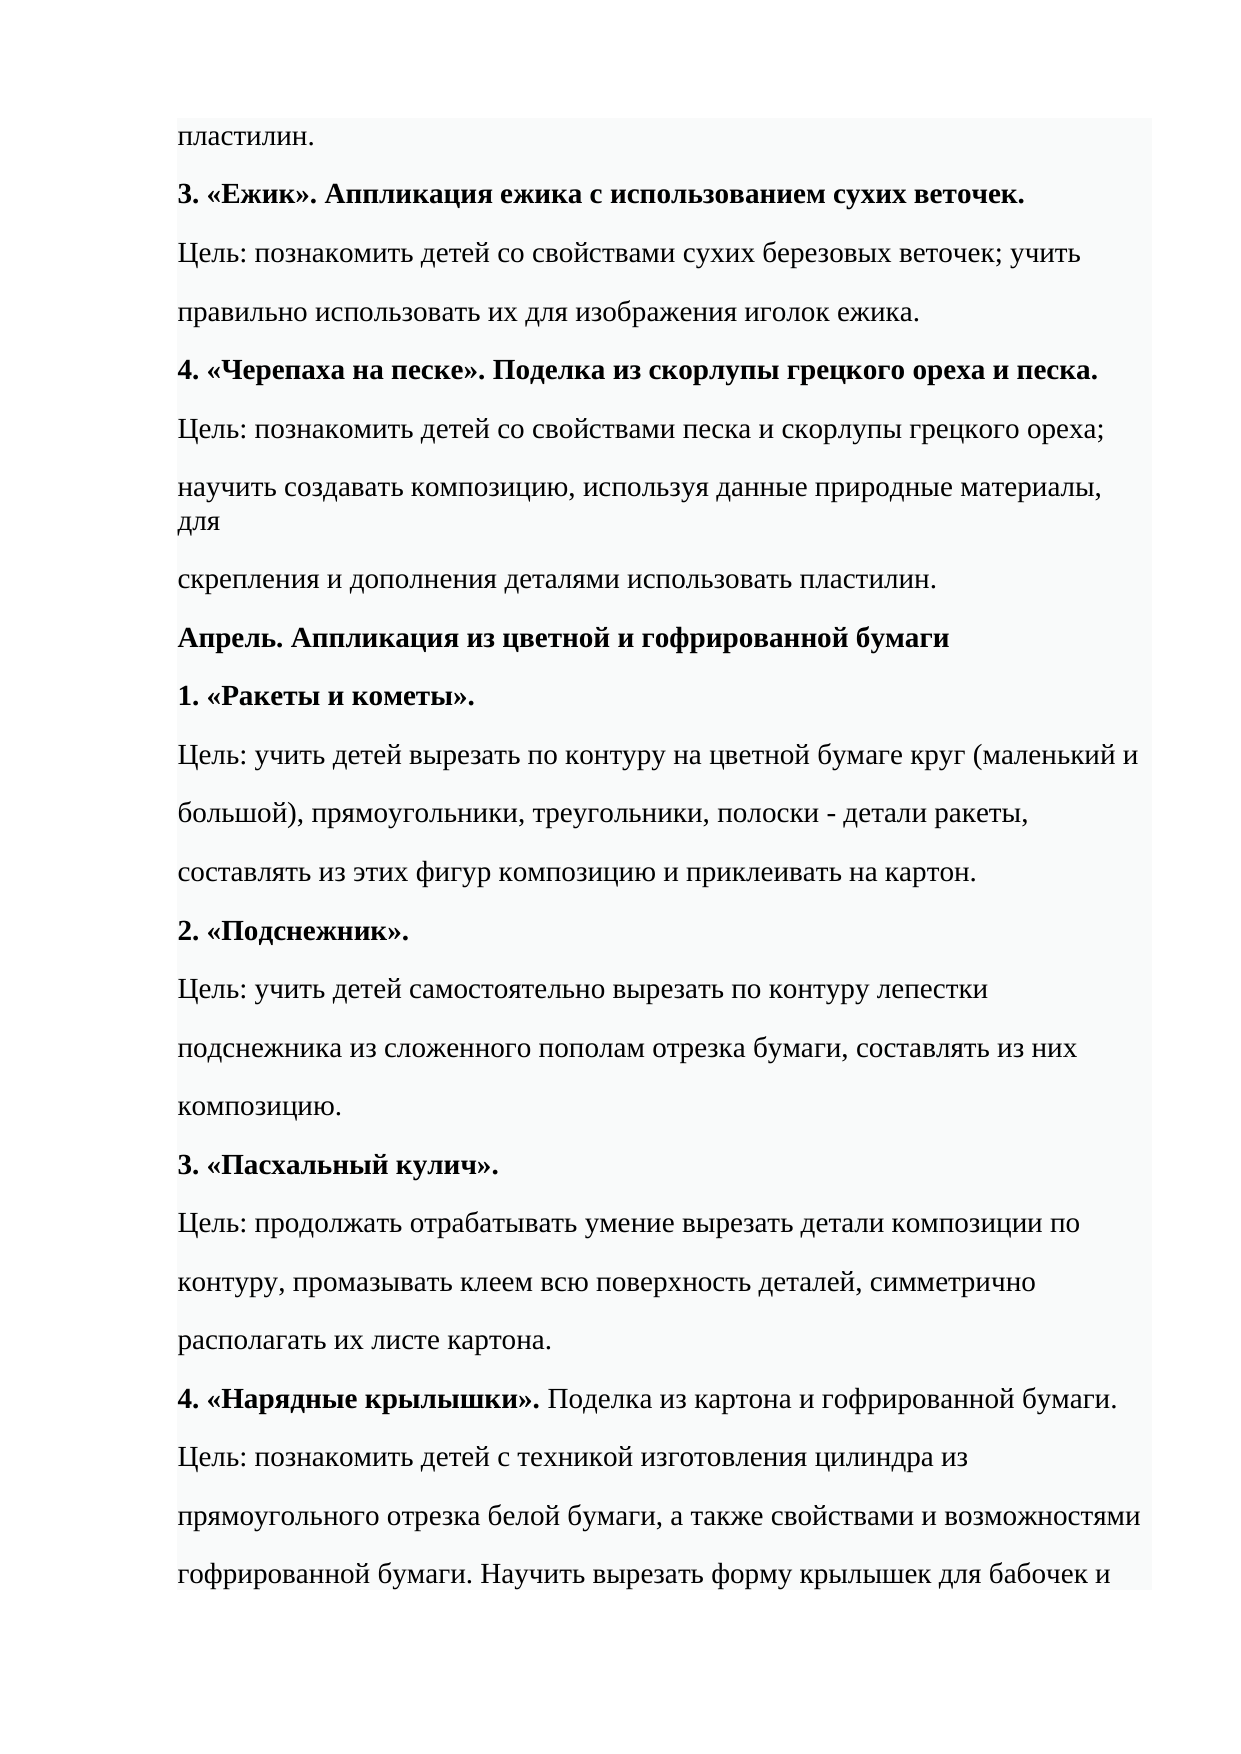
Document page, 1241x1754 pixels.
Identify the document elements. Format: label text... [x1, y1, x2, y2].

text Цель: познакомить детей с техникой изготовления цилиндра из [177, 1439, 1152, 1473]
text Апрель. Аппликация из цветной и гофрированной бумаги [177, 620, 1152, 653]
text составлять из этих фигур композицию и приклеивать на картон. [177, 854, 1152, 888]
text 4. «Черепаха на песке». Поделка из скорлупы грецкого ореха и песка. [177, 352, 1152, 386]
text 1. «Ракеты и кометы». [177, 678, 1152, 712]
text прямоугольного отрезка белой бумаги, а также свойствами и возможностями [177, 1498, 1152, 1532]
text контуру, промазывать клеем всю поверхность деталей, симметрично [177, 1264, 1152, 1297]
text большой), прямоугольники, треугольники, полоски - детали ракеты, [177, 796, 1152, 829]
text 2. «Подснежник». [177, 913, 1152, 946]
text Цель: учить детей вырезать по контуру на цветной бумаге круг (маленький и [177, 737, 1152, 771]
text 4. «Нарядные крылышки». Поделка из картона и гофрированной бумаги. [177, 1381, 1152, 1414]
text научить создавать композицию, используя данные природные материалы, для [177, 469, 1152, 536]
text гофрированной бумаги. Научить вырезать форму крылышек для бабочек и [177, 1557, 1152, 1590]
text Цель: познакомить детей со свойствами сухих березовых веточек; учить [177, 235, 1152, 269]
text располагать их листе картона. [177, 1322, 1152, 1356]
text Цель: учить детей самостоятельно вырезать по контуру лепестки [177, 971, 1152, 1005]
text подснежника из сложенного пополам отрезка бумаги, составлять из них [177, 1030, 1152, 1063]
text 3. «Пасхальный кулич». [177, 1147, 1152, 1180]
text Цель: продолжать отрабатывать умение вырезать детали композиции по [177, 1205, 1152, 1239]
text Цель: познакомить детей со свойствами песка и скорлупы грецкого ореха; [177, 411, 1152, 444]
text 3. «Ежик». Аппликация ежика с использованием сухих веточек. [177, 177, 1152, 210]
text композицию. [177, 1088, 1152, 1122]
text правильно использовать их для изображения иголок ежика. [177, 294, 1152, 327]
text пластилин. [177, 118, 1152, 152]
text скрепления и дополнения деталями использовать пластилин. [177, 561, 1152, 595]
